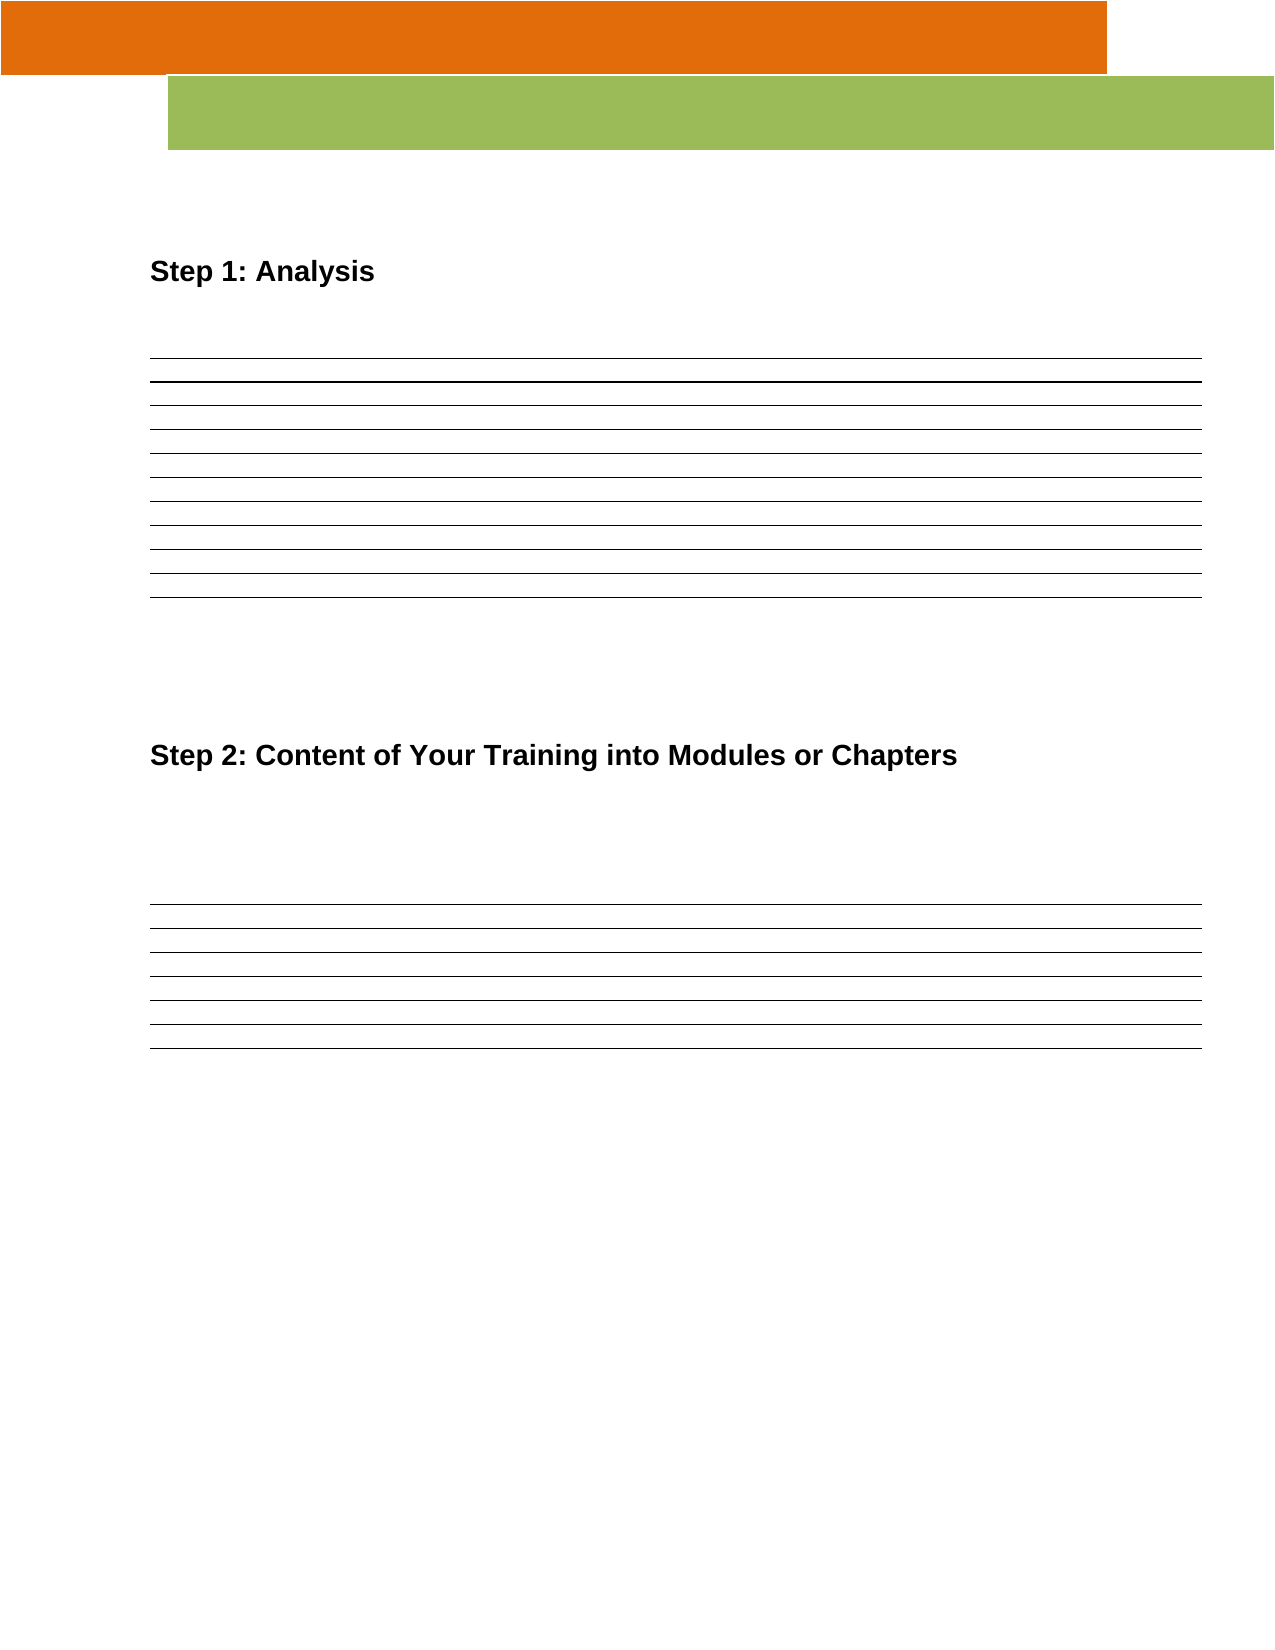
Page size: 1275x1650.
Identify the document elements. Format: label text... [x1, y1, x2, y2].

text Step 2: Content of Your Training into Modules or Chapters [150, 738, 1202, 771]
text Step 1: Analysis [150, 254, 1202, 288]
